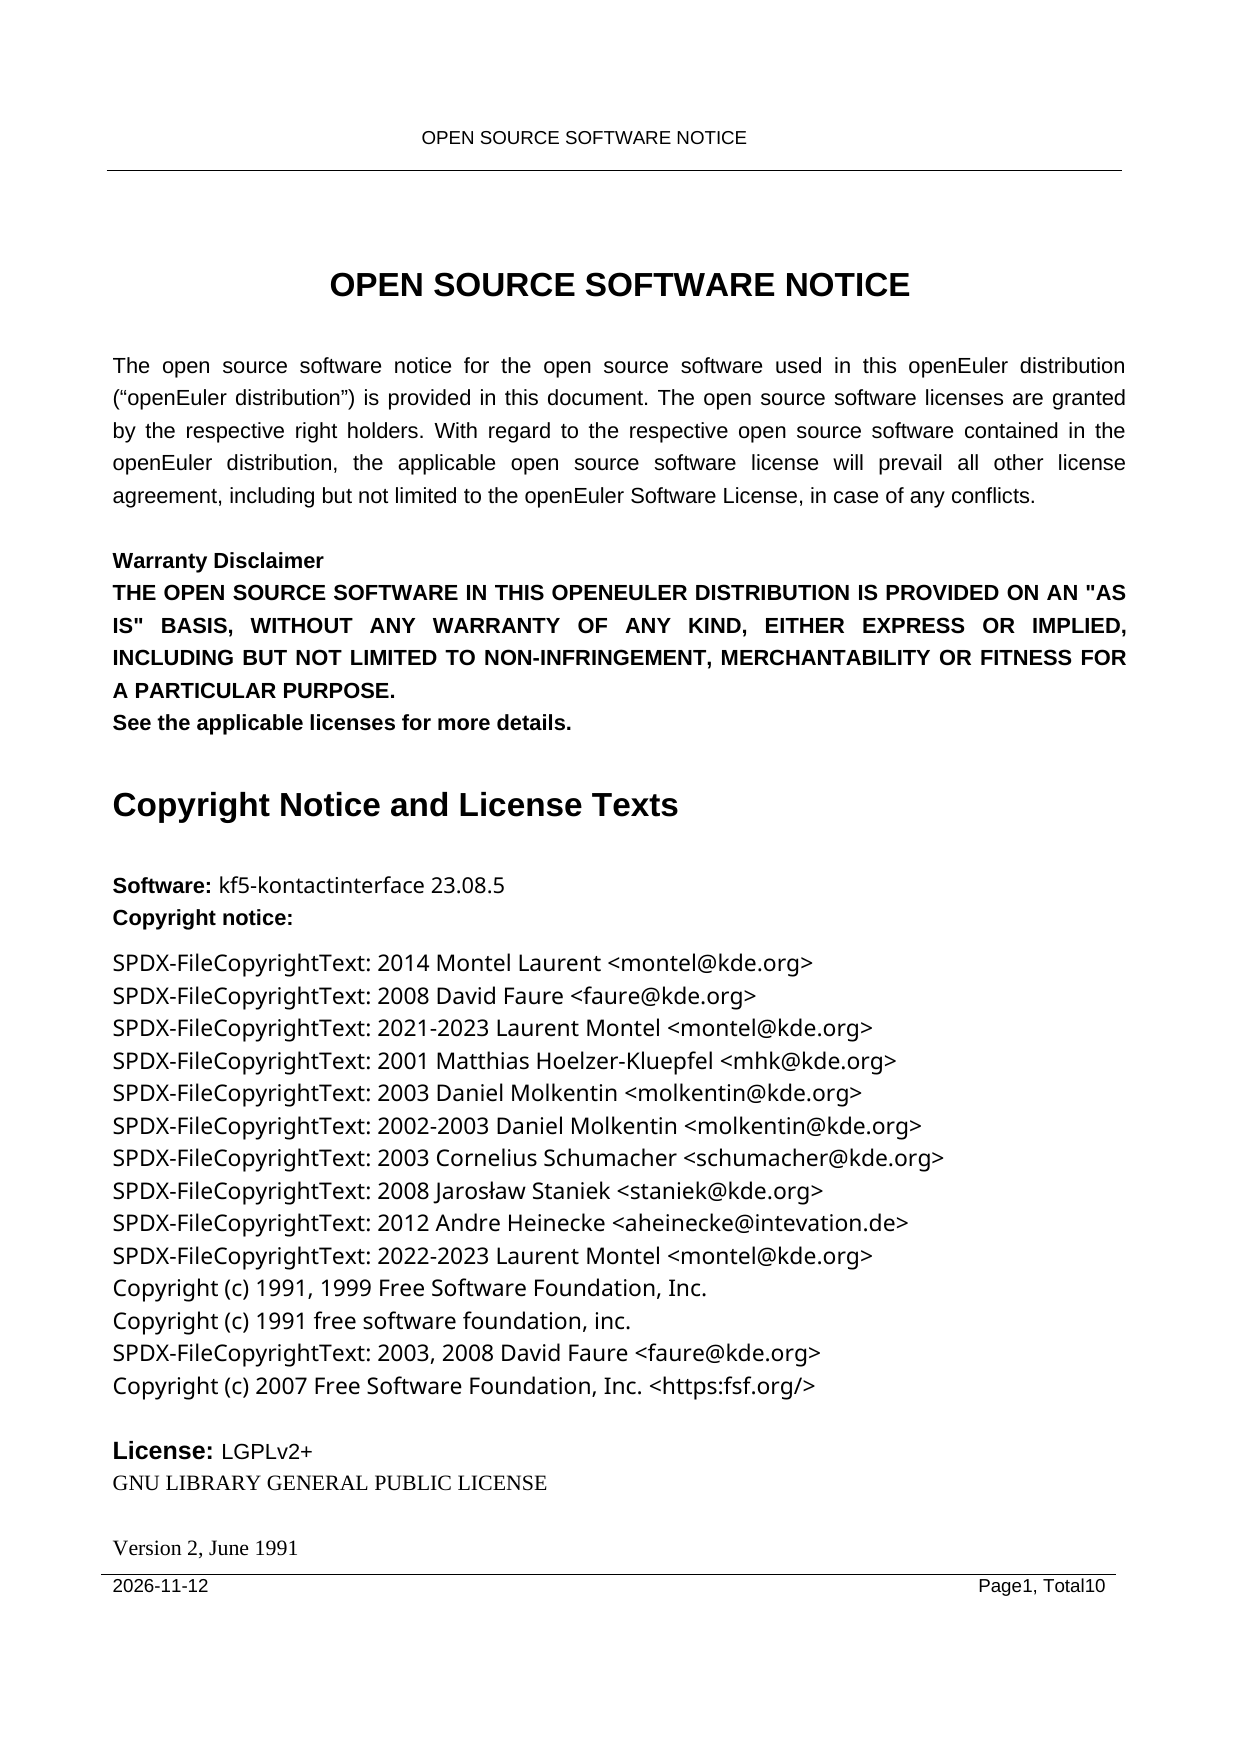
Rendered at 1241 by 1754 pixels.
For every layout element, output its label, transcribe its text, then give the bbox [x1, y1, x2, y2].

text The open source software notice for the open source software used in this openEuler distribution (“openEuler distribution”) is provided in this document. The open source software licenses are granted by the respective right holders. With regard to the respective open source software contained in the openEuler distribution, the applicable open source software license will prevail all other license agreement, including but not limited to the openEuler Software License, in case of any conflicts. [112, 349, 1128, 511]
title Software: kf5-kontactinterface 23.08.5 [112, 869, 1128, 901]
text THE OPEN SOURCE SOFTWARE IN THIS OPENEULER DISTRIBUTION IS PROVIDED ON AN "AS IS" BASIS, WITHOUT ANY WARRANTY OF ANY KIND, EITHER EXPRESS OR IMPLIED, INCLUDING BUT NOT LIMITED TO NON-INFRINGEMENT, MERCHANTABILITY OR FITNESS FOR A PARTICULAR PURPOSE. See the applicable licenses for more details. [112, 576, 1128, 739]
text SPDX-FileCopyrightText: 2014 Montel Laurent <montel@kde.org> SPDX-FileCopyrightText: 2008 David Faure <faure@kde.org> SPDX-FileCopyrightText: 2021-2023 Laurent Montel <montel@kde.org> SPDX-FileCopyrightText: 2001 Matthias Hoelzer-Kluepfel <mhk@kde.org> SPDX-FileCopyrightText: 2003 Daniel Molkentin <molkentin@kde.org> SPDX-FileCopyrightText: 2002-2003 Daniel Molkentin <molkentin@kde.org> SPDX-FileCopyrightText: 2003 Cornelius Schumacher <schumacher@kde.org> SPDX-FileCopyrightText: 2008 Jarosław Staniek <staniek@kde.org> SPDX-FileCopyrightText: 2012 Andre Heinecke <aheinecke@intevation.de> SPDX-FileCopyrightText: 2022-2023 Laurent Montel <montel@kde.org> Copyright (c) 1991, 1999 Free Software Foundation, Inc. Copyright (c) 1991 free software foundation, inc. SPDX-FileCopyrightText: 2003, 2008 David Faure <faure@kde.org> Copyright (c) 2007 Free Software Foundation, Inc. <https:fsf.org/> [112, 947, 1128, 1434]
text Copyright Notice and License Texts [112, 771, 1128, 836]
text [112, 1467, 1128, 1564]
text Warranty Disclaimer [112, 544, 1128, 576]
text OPEN SOURCE SOFTWARE NOTICE [112, 251, 1128, 316]
text License: LGPLv2+ [112, 1434, 1128, 1467]
text Copyright notice: [112, 901, 1128, 934]
